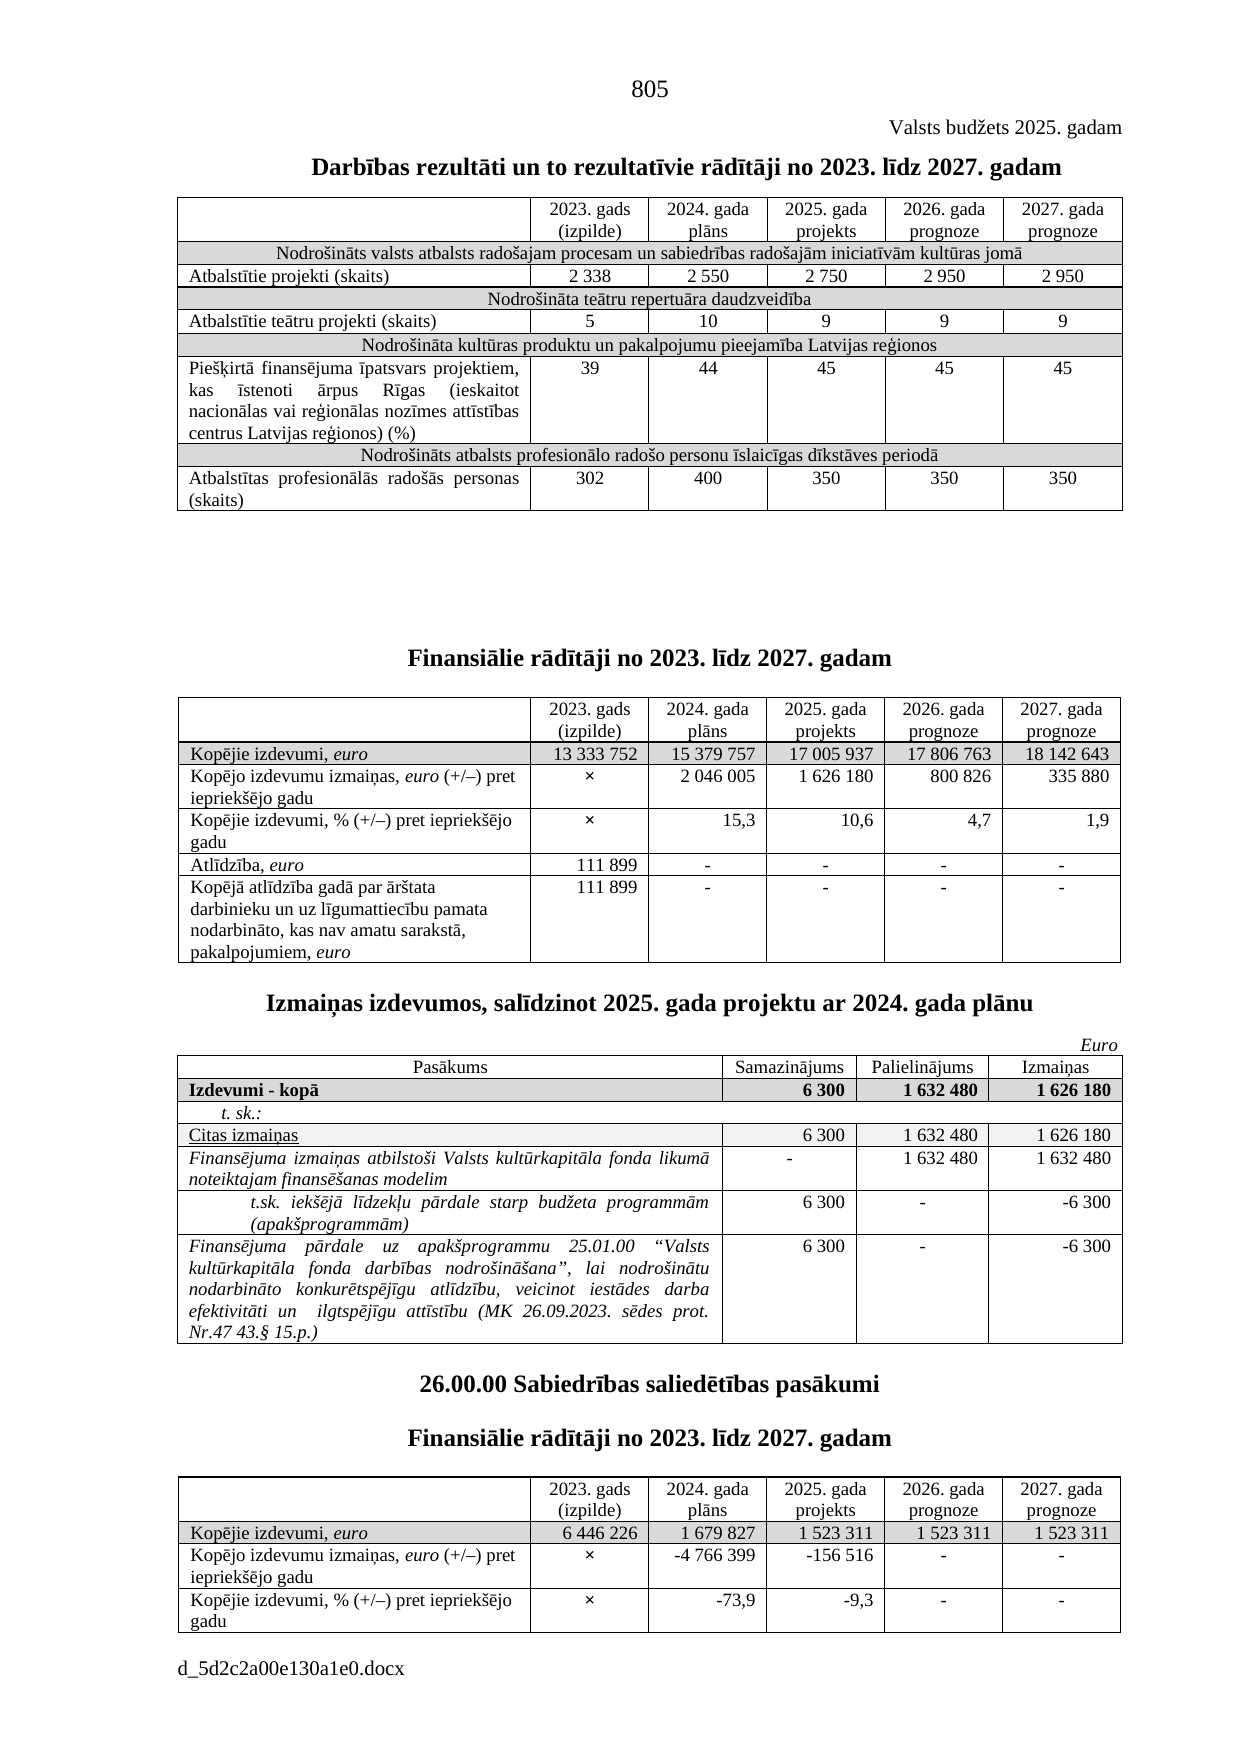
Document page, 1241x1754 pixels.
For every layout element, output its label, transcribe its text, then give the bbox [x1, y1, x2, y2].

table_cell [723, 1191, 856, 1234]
table_cell 800 826 [885, 765, 1002, 808]
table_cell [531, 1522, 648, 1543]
table_cell × [531, 809, 648, 852]
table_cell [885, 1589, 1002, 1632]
table_cell 39 [531, 357, 648, 443]
table_header 2023. gads (izpilde) [531, 198, 648, 241]
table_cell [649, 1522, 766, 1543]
table_header 2027. gada prognoze [1003, 698, 1120, 741]
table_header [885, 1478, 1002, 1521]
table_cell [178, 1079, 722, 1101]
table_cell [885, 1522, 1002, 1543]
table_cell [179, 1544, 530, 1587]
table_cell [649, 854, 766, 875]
text Finansiālie rādītāji no 2023. līdz 2027. gadam [177, 643, 1122, 672]
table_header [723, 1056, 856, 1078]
table_cell × [531, 765, 648, 808]
table_cell 45 [768, 357, 885, 443]
table_cell 45 [1004, 357, 1122, 443]
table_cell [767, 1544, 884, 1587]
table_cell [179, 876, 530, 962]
table_header 2024. gada plāns [649, 698, 766, 741]
table_header [178, 198, 530, 241]
table_header 2025. gada projekts [768, 198, 885, 241]
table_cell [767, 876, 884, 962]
table_cell 9 [768, 310, 885, 333]
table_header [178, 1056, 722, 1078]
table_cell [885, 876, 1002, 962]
table_header 2026. gada prognoze [885, 698, 1002, 741]
table_cell 9 [1004, 310, 1122, 333]
table_cell 15 379 757 [649, 743, 766, 764]
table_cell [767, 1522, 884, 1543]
text 26.00.00 Sabiedrības saliedētības pasākumi [177, 1369, 1122, 1398]
table_cell 2 046 005 [649, 765, 766, 808]
table_cell 2 950 [1004, 265, 1122, 286]
text Euro [1002, 1034, 1122, 1055]
table_header 2023. gads (izpilde) [531, 698, 648, 741]
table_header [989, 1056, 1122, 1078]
table_cell 18 142 643 [1003, 743, 1120, 764]
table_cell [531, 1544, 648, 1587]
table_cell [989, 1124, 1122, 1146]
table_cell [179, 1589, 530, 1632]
table_cell 15,3 [649, 809, 766, 852]
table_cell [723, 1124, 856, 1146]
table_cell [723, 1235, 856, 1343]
table_cell Nodrošināts valsts atbalsts radošajam procesam un sabiedrības radošajām iniciatīvām kultūras jomā [178, 242, 1122, 264]
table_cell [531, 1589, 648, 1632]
table_cell Nodrošināta teātru repertuāra daudzveidība [178, 288, 1122, 309]
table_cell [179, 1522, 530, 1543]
table_cell 302 [531, 467, 648, 510]
table_cell 2 750 [768, 265, 885, 286]
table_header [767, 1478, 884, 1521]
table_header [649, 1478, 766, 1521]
text Finansiālie rādītāji no 2023. līdz 2027. gadam [177, 1423, 1122, 1451]
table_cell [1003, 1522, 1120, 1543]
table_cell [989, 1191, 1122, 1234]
table_cell 1,9 [1003, 809, 1120, 852]
table_cell 17 005 937 [767, 743, 884, 764]
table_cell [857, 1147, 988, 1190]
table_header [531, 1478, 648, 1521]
table_cell Kopējie izdevumi, % (+/–) pret iepriekšējo gadu [179, 809, 530, 852]
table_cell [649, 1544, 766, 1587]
table_cell 350 [1004, 467, 1122, 510]
table_cell 4,7 [885, 809, 1002, 852]
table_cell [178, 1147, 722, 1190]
table_header [179, 698, 530, 741]
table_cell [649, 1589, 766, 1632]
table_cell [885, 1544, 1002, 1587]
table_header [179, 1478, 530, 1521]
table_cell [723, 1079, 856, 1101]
table_cell 2 338 [531, 265, 648, 286]
table_cell 400 [649, 467, 767, 510]
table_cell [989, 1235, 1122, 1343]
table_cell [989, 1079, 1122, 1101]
table_cell 335 880 [1003, 765, 1120, 808]
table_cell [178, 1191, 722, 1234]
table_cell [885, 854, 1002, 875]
table_header 2026. gada prognoze [886, 198, 1003, 241]
table_cell 1 626 180 [767, 765, 884, 808]
table_cell 45 [886, 357, 1003, 443]
text Izmaiņas izdevumos, salīdzinot 2025. gada projektu ar 2024. gada plānu [177, 988, 1122, 1017]
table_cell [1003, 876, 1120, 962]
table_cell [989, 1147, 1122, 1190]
table_cell 10 [649, 310, 767, 333]
table_cell Atbalstītie projekti (skaits) [178, 265, 530, 286]
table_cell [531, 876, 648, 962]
table_cell 350 [768, 467, 885, 510]
table_cell 17 806 763 [885, 743, 1002, 764]
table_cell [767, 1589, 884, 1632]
table_cell Nodrošināta kultūras produktu un pakalpojumu pieejamība Latvijas reģionos [178, 334, 1122, 356]
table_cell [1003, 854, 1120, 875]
table_header 2024. gada plāns [649, 198, 767, 241]
table_cell Nodrošināts atbalsts profesionālo radošo personu īslaicīgas dīkstāves periodā [178, 444, 1122, 466]
table_cell 9 [886, 310, 1003, 333]
table_cell 13 333 752 [531, 743, 648, 764]
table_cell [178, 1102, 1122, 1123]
table_cell 2 950 [886, 265, 1003, 286]
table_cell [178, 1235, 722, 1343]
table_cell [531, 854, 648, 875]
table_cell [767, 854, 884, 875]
table_cell Atbalstītie teātru projekti (skaits) [178, 310, 530, 333]
table_cell Kopējie izdevumi, euro [179, 743, 530, 764]
table_cell 5 [531, 310, 648, 333]
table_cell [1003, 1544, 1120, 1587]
table_cell 44 [649, 357, 767, 443]
table_header 2027. gada prognoze [1004, 198, 1122, 241]
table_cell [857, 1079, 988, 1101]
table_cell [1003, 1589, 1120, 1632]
table_cell Piešķirtā finansējuma īpatsvars projektiem, kas īstenoti ārpus Rīgas (ieskaitot nacionālas vai reģionālas nozīmes attīstības centrus Latvijas reģionos) (%) [178, 357, 530, 443]
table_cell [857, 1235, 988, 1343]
text Darbības rezultāti un to rezultatīvie rādītāji no 2023. līdz 2027. gadam [177, 152, 1122, 180]
table_cell Kopējo izdevumu izmaiņas, euro (+/–) pret iepriekšējo gadu [179, 765, 530, 808]
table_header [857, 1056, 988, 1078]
table_cell 2 550 [649, 265, 767, 286]
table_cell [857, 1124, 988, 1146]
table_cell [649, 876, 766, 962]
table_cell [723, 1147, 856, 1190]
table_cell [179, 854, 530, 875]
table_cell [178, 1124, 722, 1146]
table_cell 10,6 [767, 809, 884, 852]
table_header 2025. gada projekts [767, 698, 884, 741]
table_cell Atbalstītas profesionālās radošās personas (skaits) [178, 467, 530, 510]
table_cell 350 [886, 467, 1003, 510]
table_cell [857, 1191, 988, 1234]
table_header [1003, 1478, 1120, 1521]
